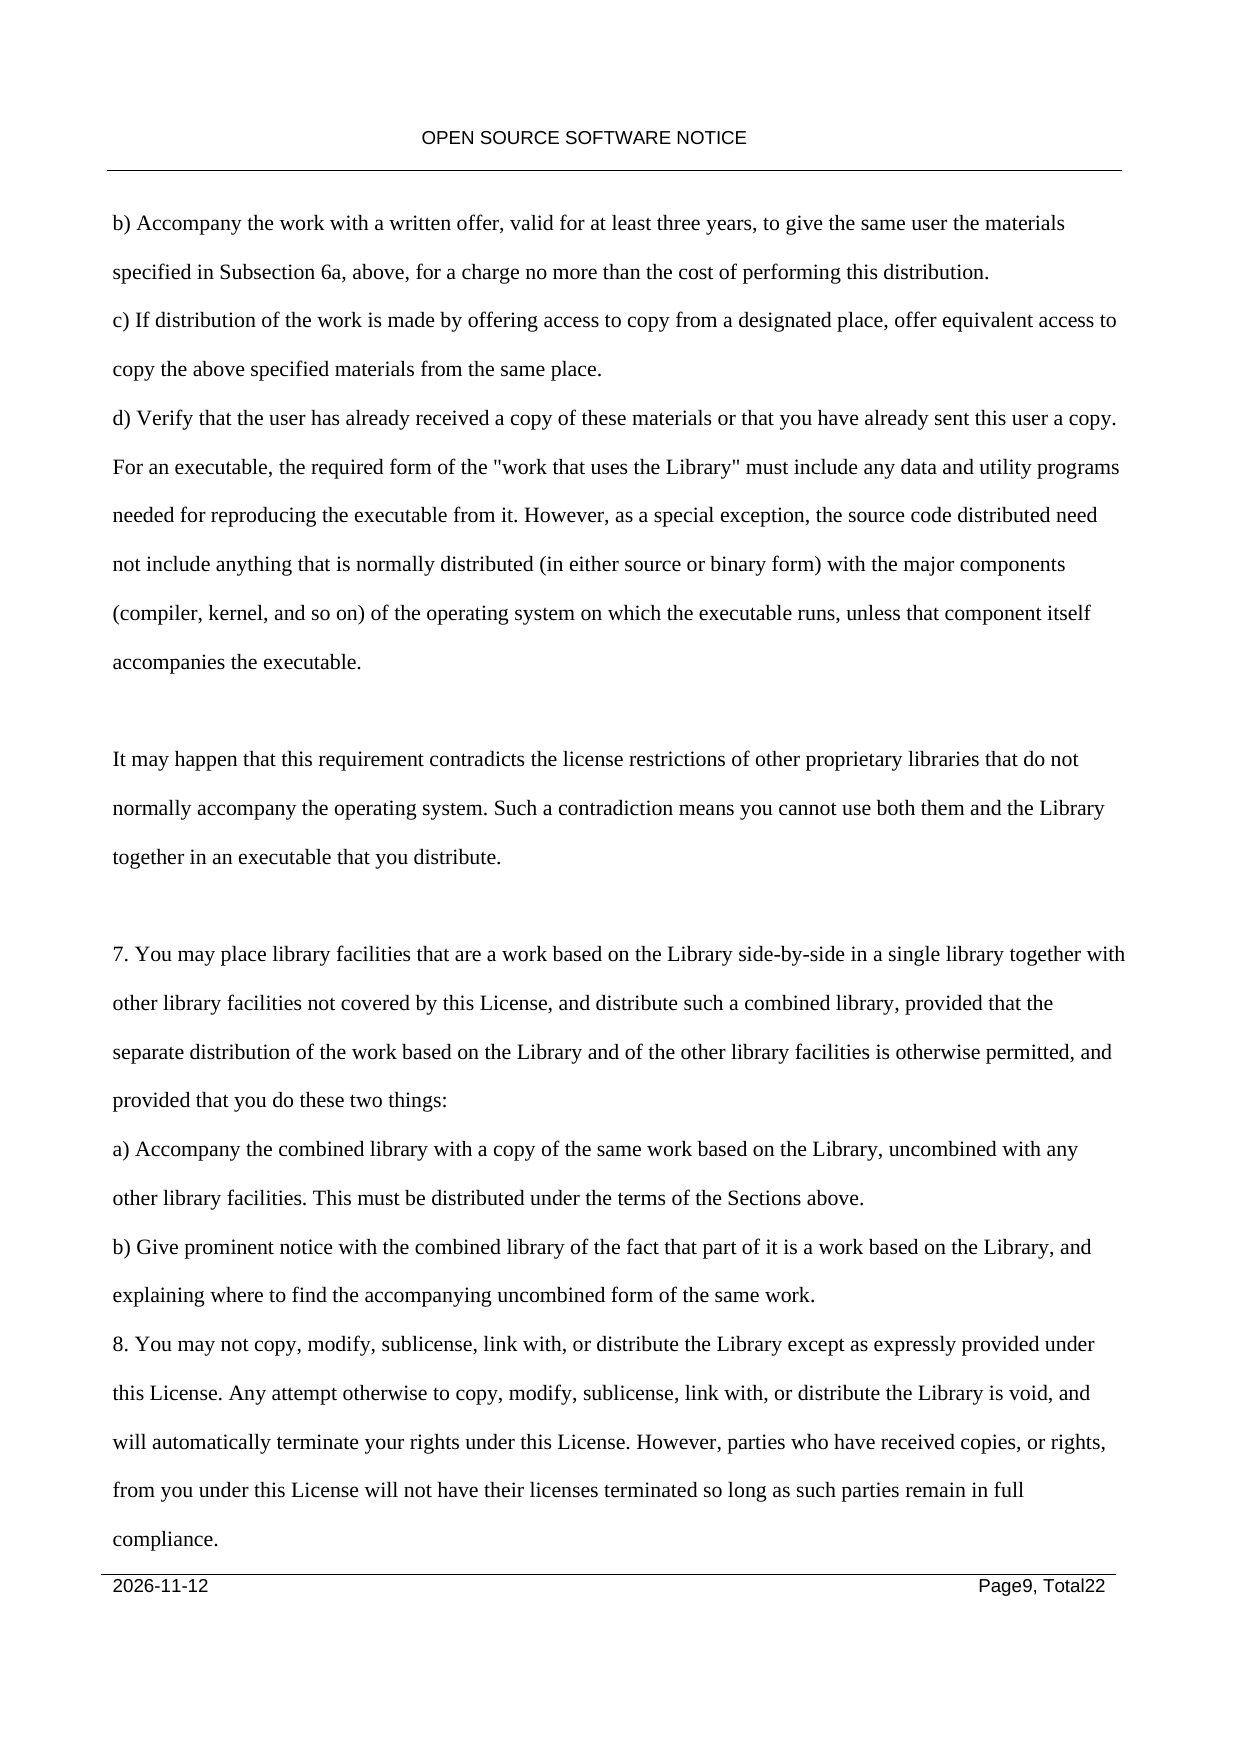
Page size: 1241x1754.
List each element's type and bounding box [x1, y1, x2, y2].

text [112, 206, 1128, 1555]
